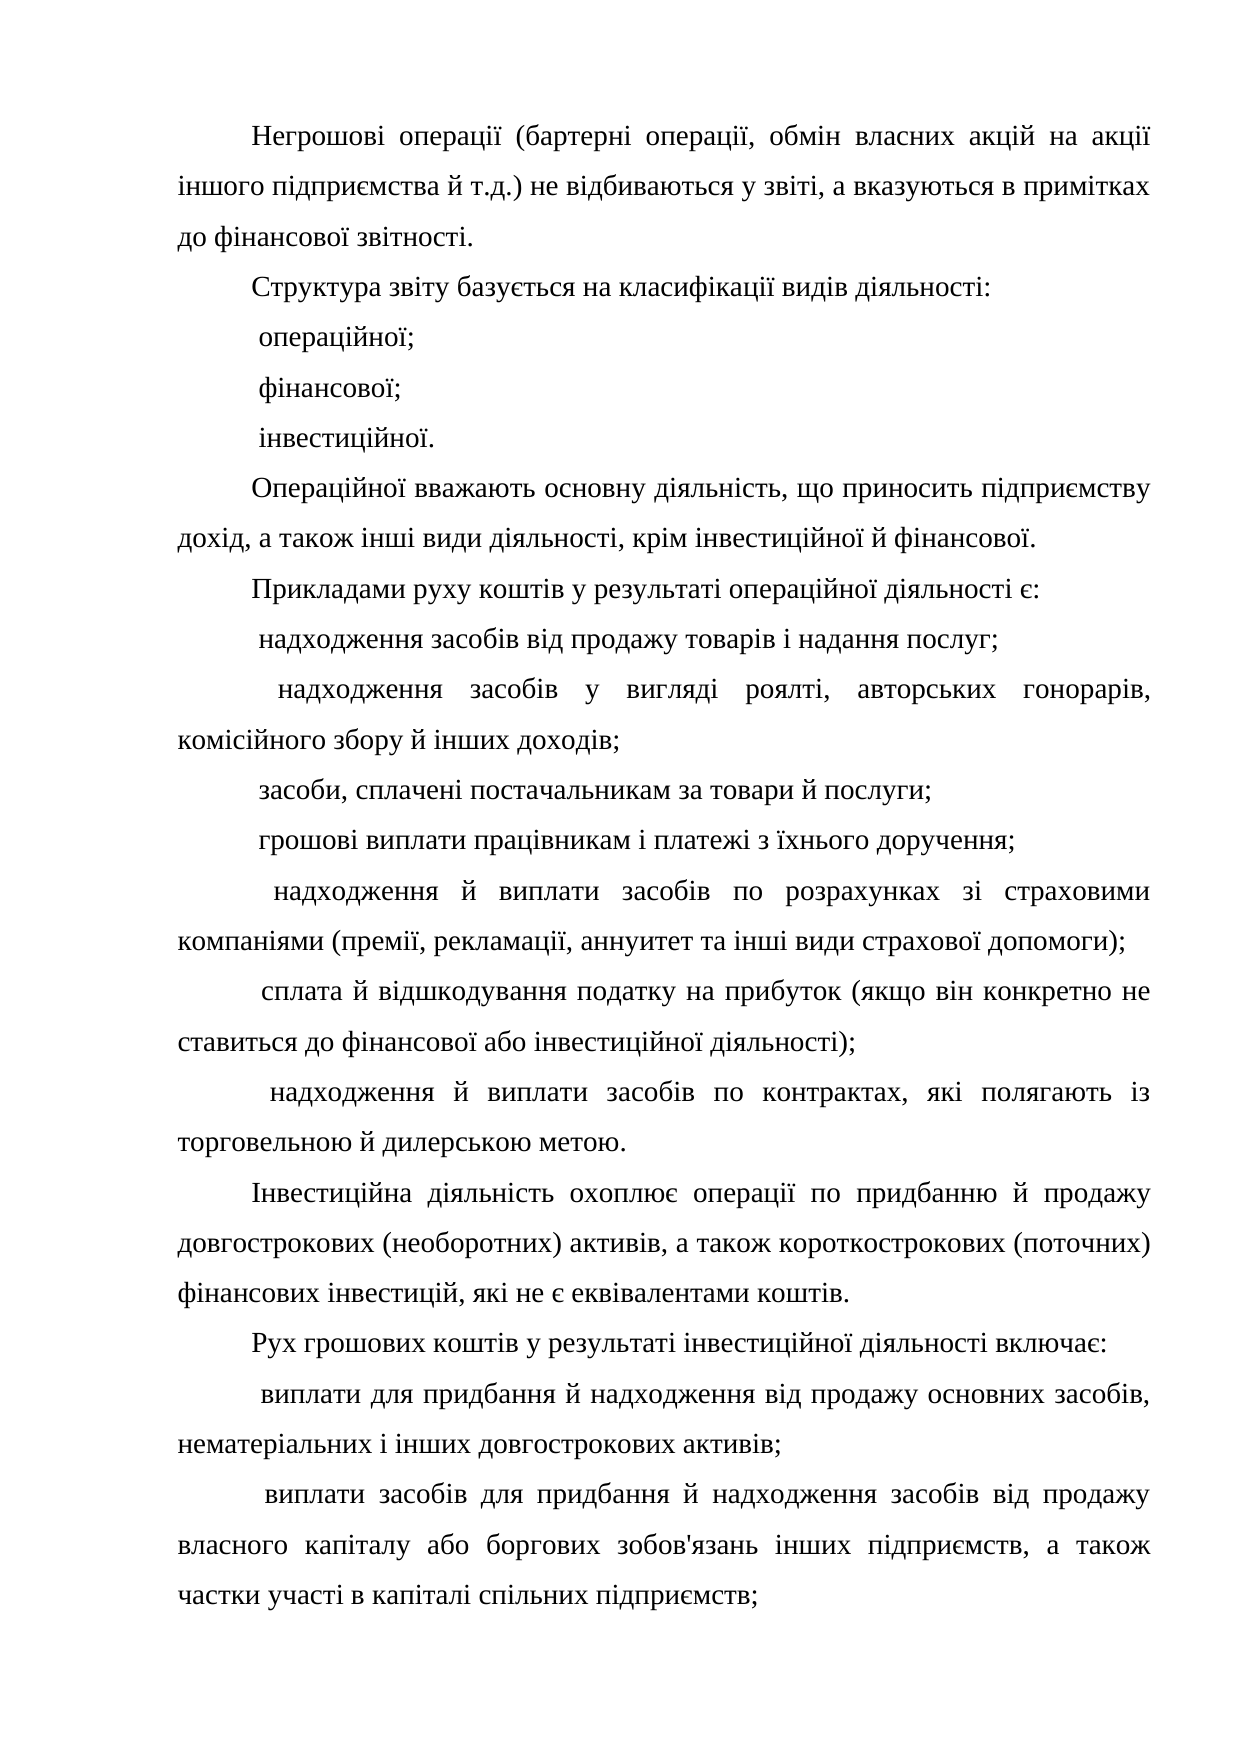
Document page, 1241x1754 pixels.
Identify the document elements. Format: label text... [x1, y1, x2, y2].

text сплата й відшкодування податку на прибуток (якщо він конкретно не ставиться до фінансової або інвестиційної діяльності); [177, 973, 1152, 1057]
text операційної; [177, 319, 1152, 353]
text виплати для придбання й надходження від продажу основних засобів, нематеріальних і інших довгострокових активів; [177, 1376, 1152, 1460]
text надходження й виплати засобів по контрактах, які полягають із торговельною й дилерською метою. [177, 1074, 1152, 1158]
text Негрошові операції (бартерні операції, обмін власних акцій на акції іншого підприємства й т.д.) не відбиваються у звіті, а вказуються в примітках до фінансової звітності. [177, 118, 1152, 252]
text Рух грошових коштів у результаті інвестиційної діяльності включає: [177, 1326, 1152, 1359]
text Структура звіту базується на класифікації видів діяльності: [177, 269, 1152, 303]
text Прикладами руху коштів у результаті операційної діяльності є: [177, 571, 1152, 604]
text виплати засобів для придбання й надходження засобів від продажу власного капіталу або боргових зобов'язань інших підприємств, а також частки участі в капіталі спільних підприємств; [177, 1477, 1152, 1611]
text інвестиційної. [177, 420, 1152, 453]
text надходження засобів у вигляді роялті, авторських гонорарів, комісійного збору й інших доходів; [177, 672, 1152, 755]
text Інвестиційна діяльність охоплює операції по придбанню й продажу довгострокових (необоротних) активів, а також короткострокових (поточних) фінансових інвестицій, які не є еквівалентами коштів. [177, 1175, 1152, 1309]
text засоби, сплачені постачальникам за товари й послуги; [177, 772, 1152, 806]
text надходження й виплати засобів по розрахунках зі страховими компаніями (премії, рекламації, аннуитет та інші види страхової допомоги); [177, 873, 1152, 957]
text фінансової; [177, 370, 1152, 403]
text грошові виплати працівникам і платежі з їхнього доручення; [177, 822, 1152, 856]
text надходження засобів від продажу товарів і надання послуг; [177, 621, 1152, 655]
text Операційної вважають основну діяльність, що приносить підприємству дохід, а також інші види діяльності, крім інвестиційної й фінансової. [177, 470, 1152, 554]
